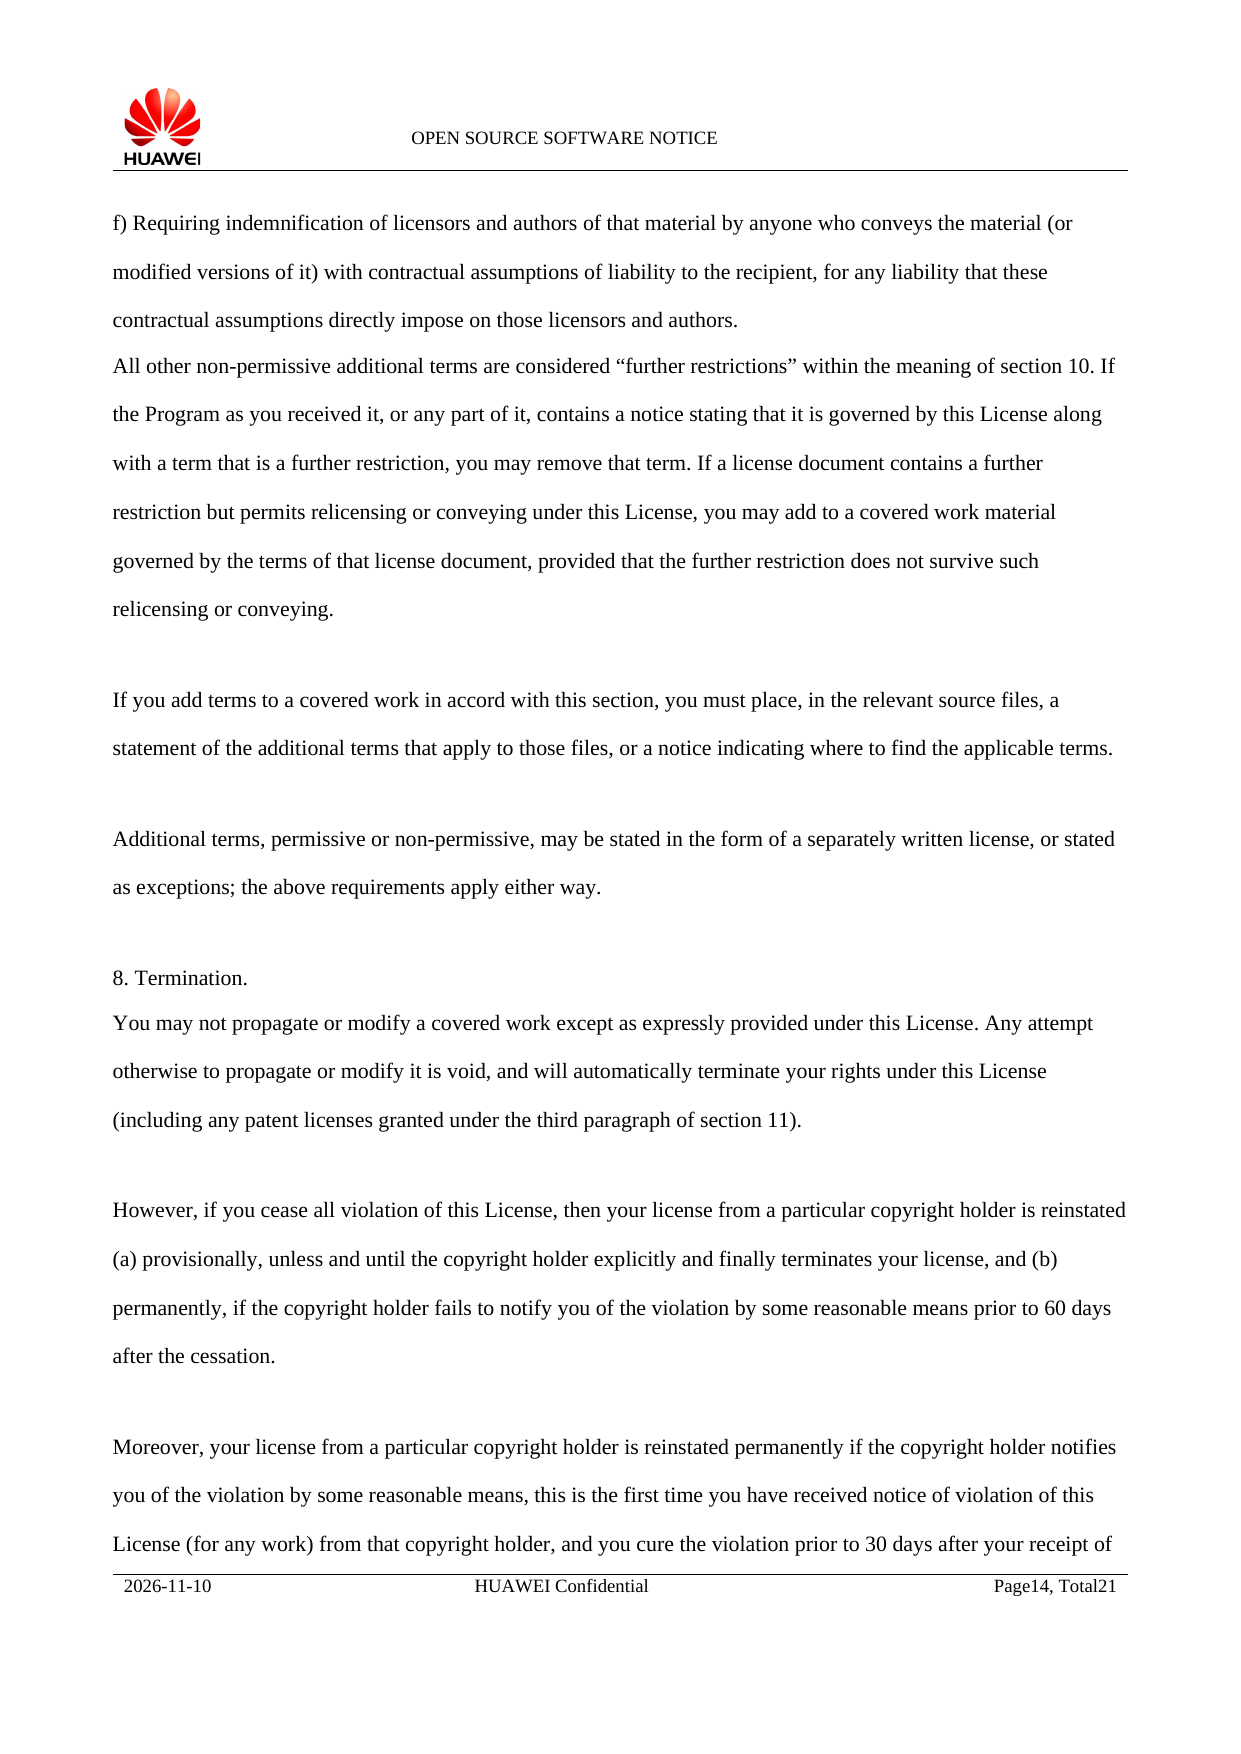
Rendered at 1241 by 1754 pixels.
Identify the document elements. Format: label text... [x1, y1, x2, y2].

text If you add terms to a covered work in accord with this section, you must place, in the relevant source files, a statement of the additional terms that apply to those files, or a notice indicating where to find the applicable terms. [112, 683, 1128, 764]
text You may not propagate or modify a covered work except as expressly provided under this License. Any attempt otherwise to propagate or modify it is void, and will automatically terminate your rights under this License (including any patent licenses granted under the third paragraph of section 11). [112, 1006, 1128, 1136]
text 8. Termination. [112, 961, 1128, 993]
text However, if you cease all violation of this License, then your license from a particular copyright holder is reinstated (a) provisionally, unless and until the copyright holder explicitly and finally terminates your license, and (b) permanently, if the copyright holder fails to notify you of the violation by some reasonable means prior to 60 days after the cessation. [112, 1194, 1128, 1372]
picture [124, 88, 201, 165]
text All other non-permissive additional terms are considered “further restrictions” within the meaning of section 10. If the Program as you received it, or any part of it, contains a notice stating that it is governed by this License along with a term that is a further restriction, you may remove that term. If a license document contains a further restriction but permits relicensing or conveying under this License, you may add to a covered work material governed by the terms of that license document, provided that the further restriction does not survive such relicensing or conveying. [112, 349, 1128, 625]
text Additional terms, permissive or non-permissive, may be stated in the form of a separately written license, or stated as exceptions; the above requirements apply either way. [112, 822, 1128, 903]
text f) Requiring indemnification of licensors and authors of that material by anyone who conveys the material (or modified versions of it) with contractual assumptions of liability to the recipient, for any liability that these contractual assumptions directly impose on those licensors and authors. [112, 206, 1128, 336]
